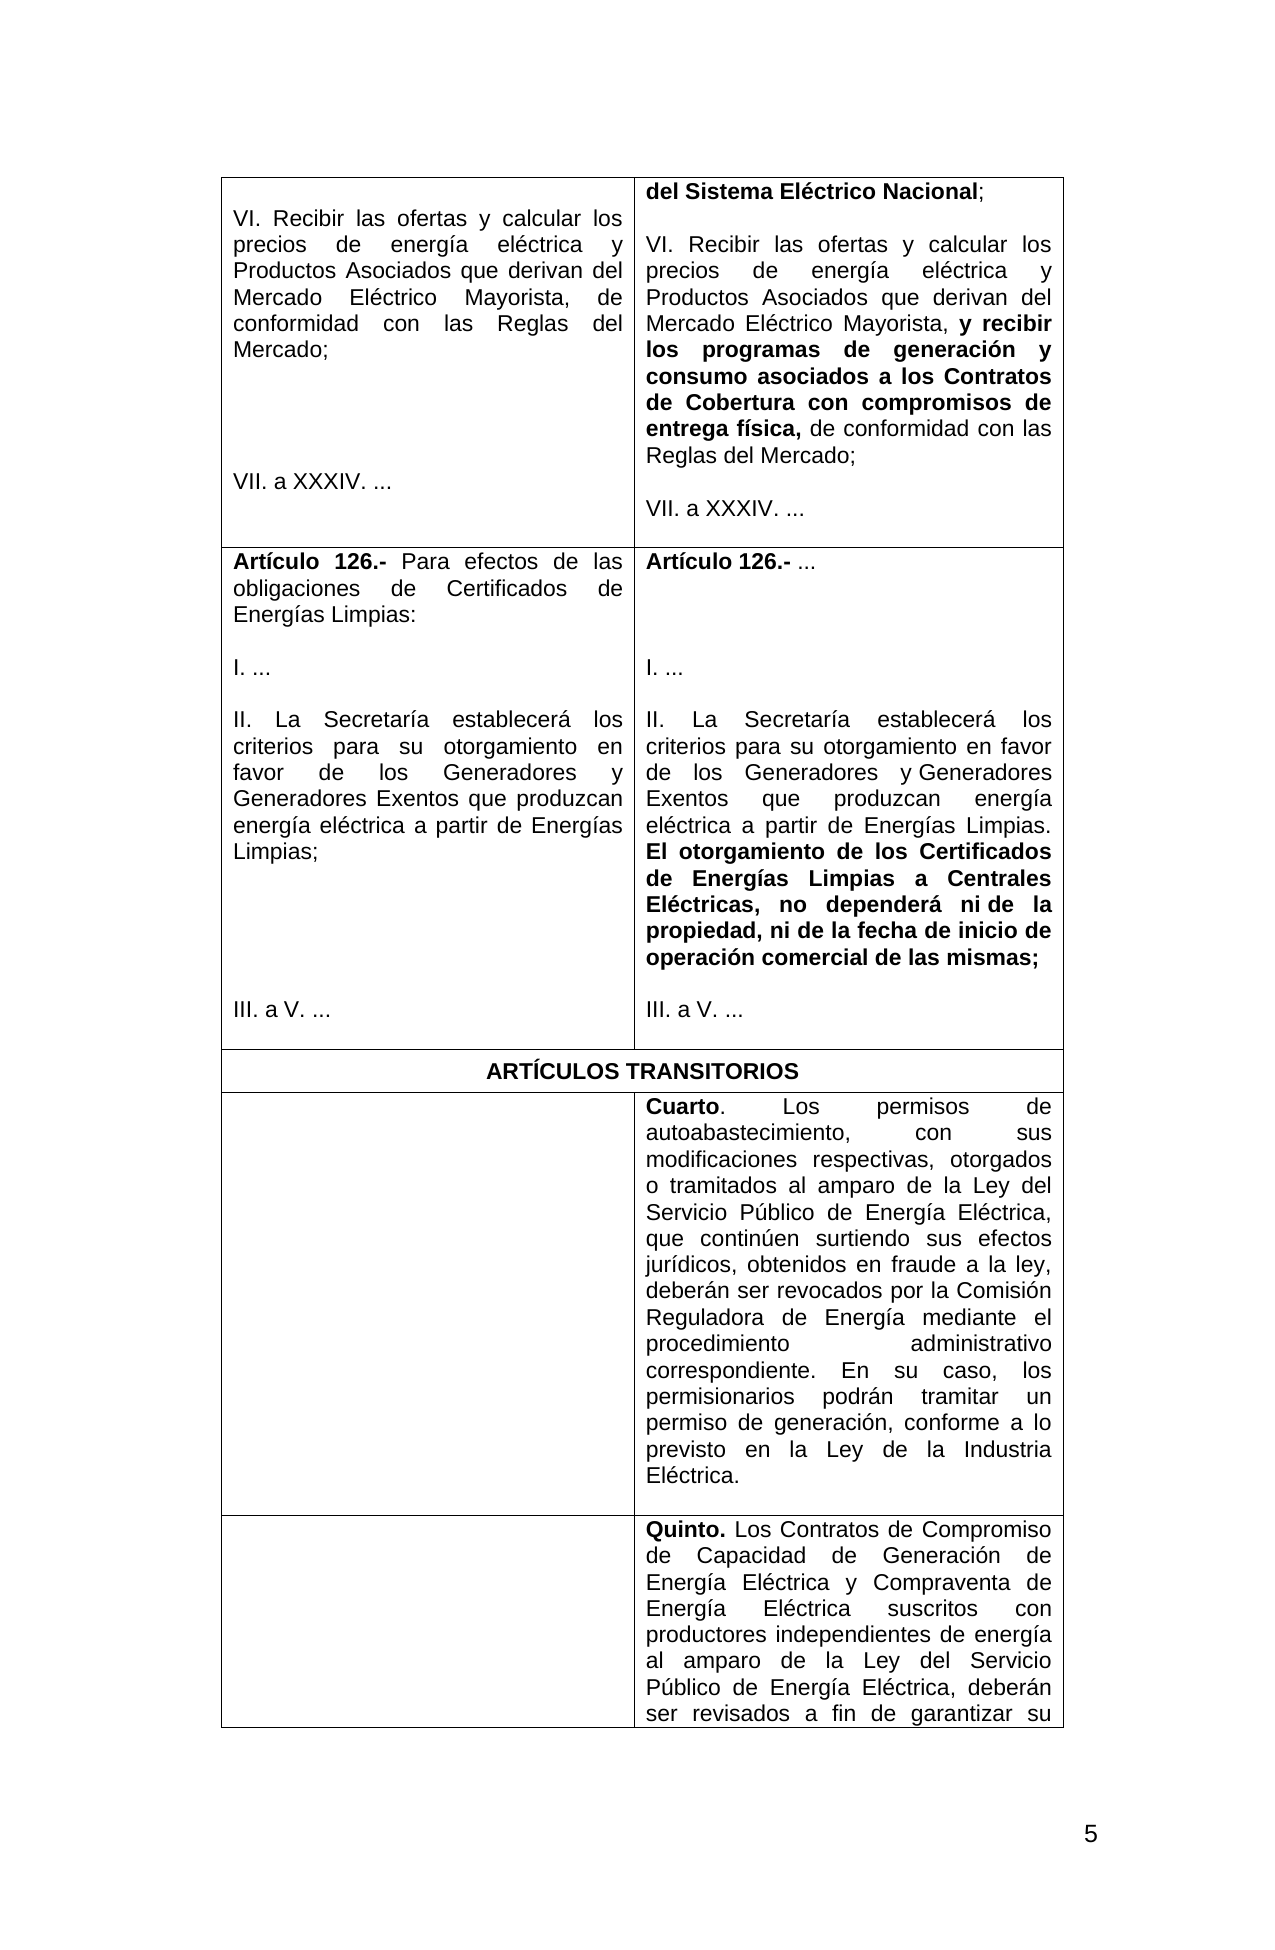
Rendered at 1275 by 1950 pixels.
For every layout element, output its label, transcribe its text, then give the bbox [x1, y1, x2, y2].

table_cell Cuarto. Los permisos de autoabastecimiento, con sus modificaciones respectivas, otorgados o tramitados al amparo de la Ley del Servicio Público de Energía Eléctrica, que continúen surtiendo sus efectos jurídicos, obtenidos en fraude a la ley, deberán ser revocados por la Comisión Reguladora de Energía mediante el procedimiento administrativo correspondiente. En su caso, los permisionarios podrán tramitar un permiso de generación, conforme a lo previsto en la Ley de la Industria Eléctrica. [635, 1093, 1063, 1515]
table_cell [635, 178, 1063, 547]
table_cell Artículo 126.- ... I. ... II. La Secretaría establecerá los criterios para su otorgamiento en favor de los Generadores y Generadores Exentos que produzcan energía eléctrica a partir de Energías Limpias. El otorgamiento de los Certificados de Energías Limpias a Centrales Eléctricas, no dependerá ni de la propiedad, ni de la fecha de inicio de operación comercial de las mismas; III. a V. ... [635, 548, 1063, 1049]
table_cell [635, 1516, 1063, 1727]
table_cell ARTÍCULOS TRANSITORIOS [222, 1050, 1063, 1092]
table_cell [222, 178, 634, 547]
table_cell Artículo 126.- Para efectos de las obligaciones de Certificados de Energías Limpias: I. ... II. La Secretaría establecerá los criterios para su otorgamiento en favor de los Generadores y Generadores Exentos que produzcan energía eléctrica a partir de Energías Limpias; III. a V. ... [222, 548, 634, 1049]
table_cell [222, 1093, 634, 1515]
table_cell [222, 1516, 634, 1727]
